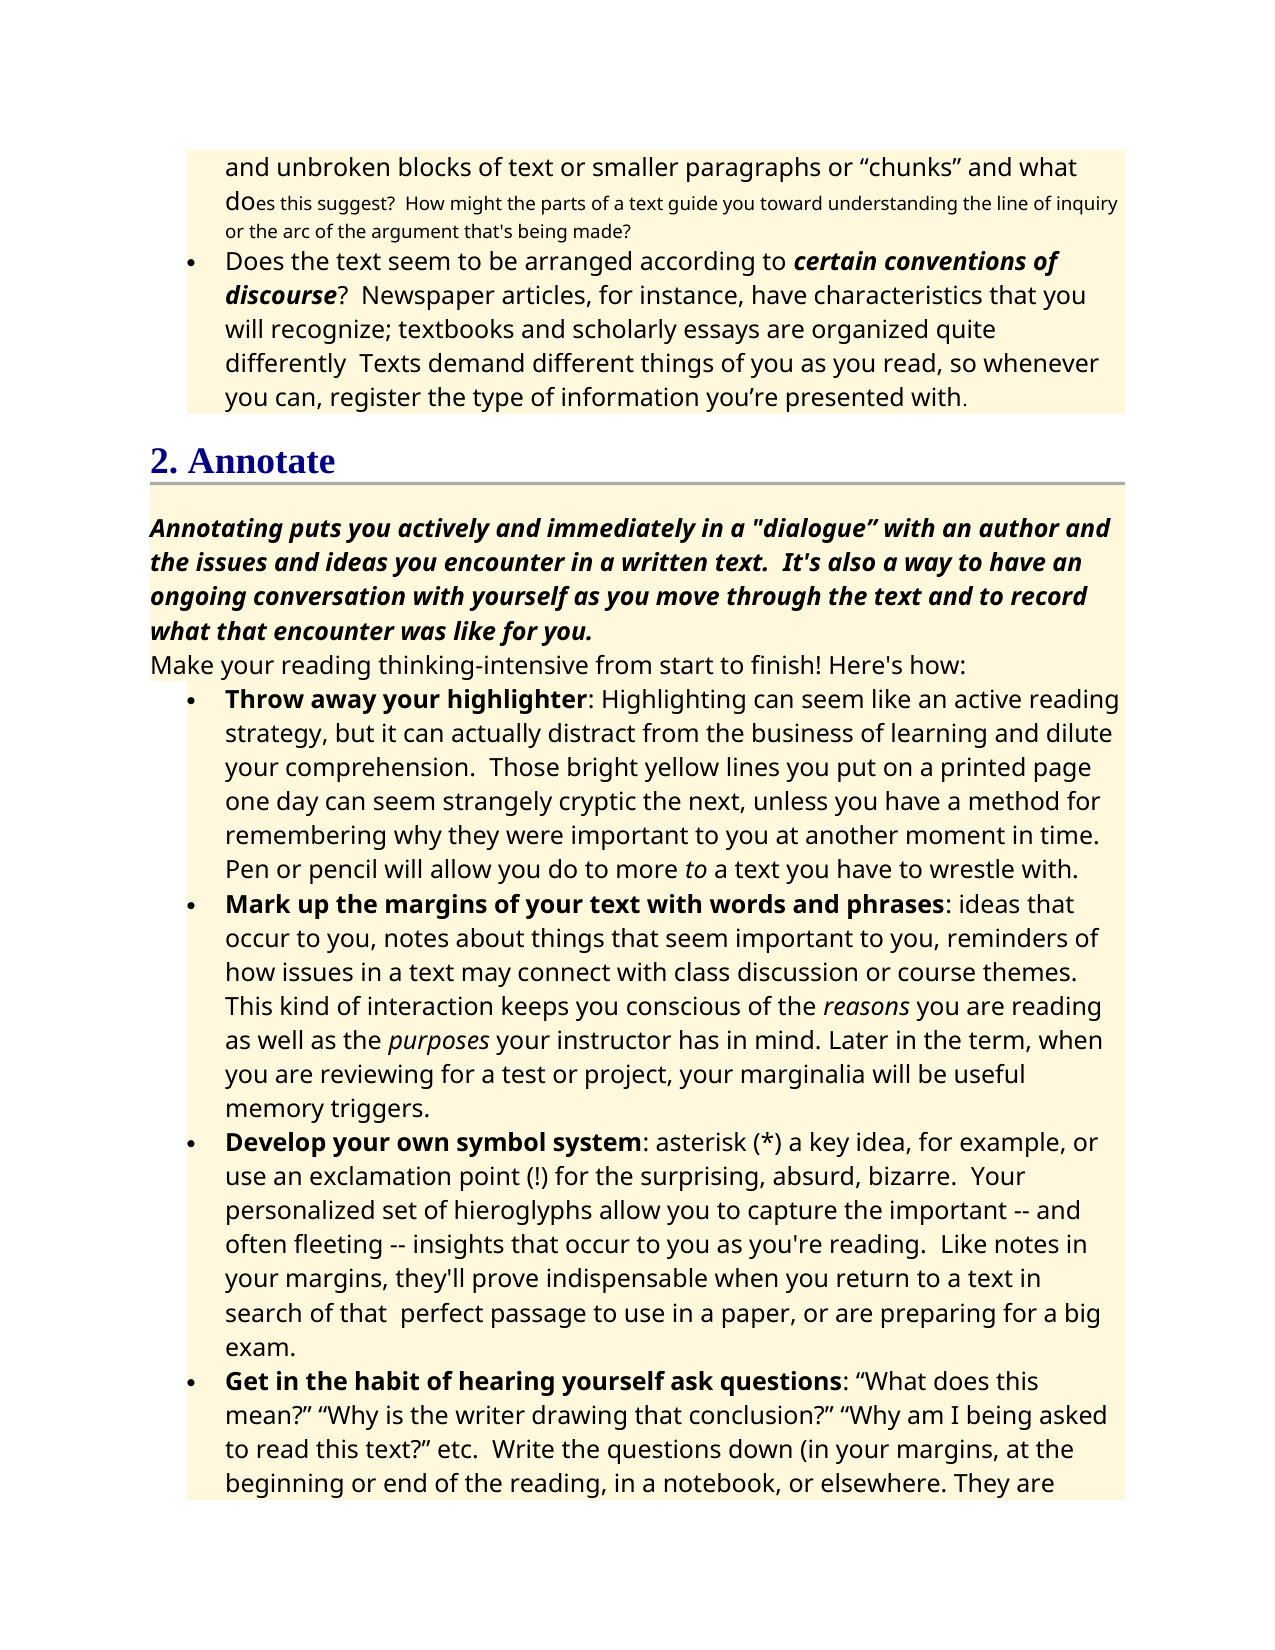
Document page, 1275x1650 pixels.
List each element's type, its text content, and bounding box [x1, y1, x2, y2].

list Mark up the margins of your text with words and phrases: ideas that occur to you, notes about things that seem important to you, reminders of how issues in a text may connect with class discussion or course themes. This kind of interaction keeps you conscious of the reasons you are reading as well as the purposes your instructor has in mind. Later in the term, when you are reviewing for a test or project, your marginalia will be useful memory triggers. [187, 886, 1125, 1125]
list Throw away your highlighter: Highlighting can seem like an active reading strategy, but it can actually distract from the business of learning and dilute your comprehension. Those bright yellow lines you put on a printed page one day can seem strangely cryptic the next, unless you have a method for remembering why they were important to you at another moment in time. Pen or pencil will allow you do to more to a text you have to wrestle with. [187, 682, 1125, 886]
list Does the text seem to be arranged according to certain conventions of discourse? Newspaper articles, for instance, have characteristics that you will recognize; textbooks and scholarly essays are organized quite differently Texts demand different things of you as you read, so whenever you can, register the type of information you’re presented with. [187, 244, 1125, 414]
text Make your reading thinking-intensive from start to finish! Here's how: [150, 647, 1125, 681]
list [187, 1363, 1125, 1500]
text Annotating puts you actively and immediately in a "dialogue” with an author and the issues and ideas you encounter in a written text. It's also a way to have an ongoing conversation with yourself as you move through the text and to record what that encounter was like for you. [150, 511, 1125, 647]
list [187, 150, 1125, 244]
list Develop your own symbol system: asterisk (*) a key idea, for example, or use an exclamation point (!) for the surprising, absurd, bizarre. Your personalized set of hieroglyphs allow you to capture the important -- and often fleeting -- insights that occur to you as you're reading. Like notes in your margins, they'll prove indispensable when you return to a text in search of that perfect passage to use in a paper, or are preparing for a big exam. [187, 1125, 1125, 1363]
text 2. Annotate [150, 439, 1125, 481]
